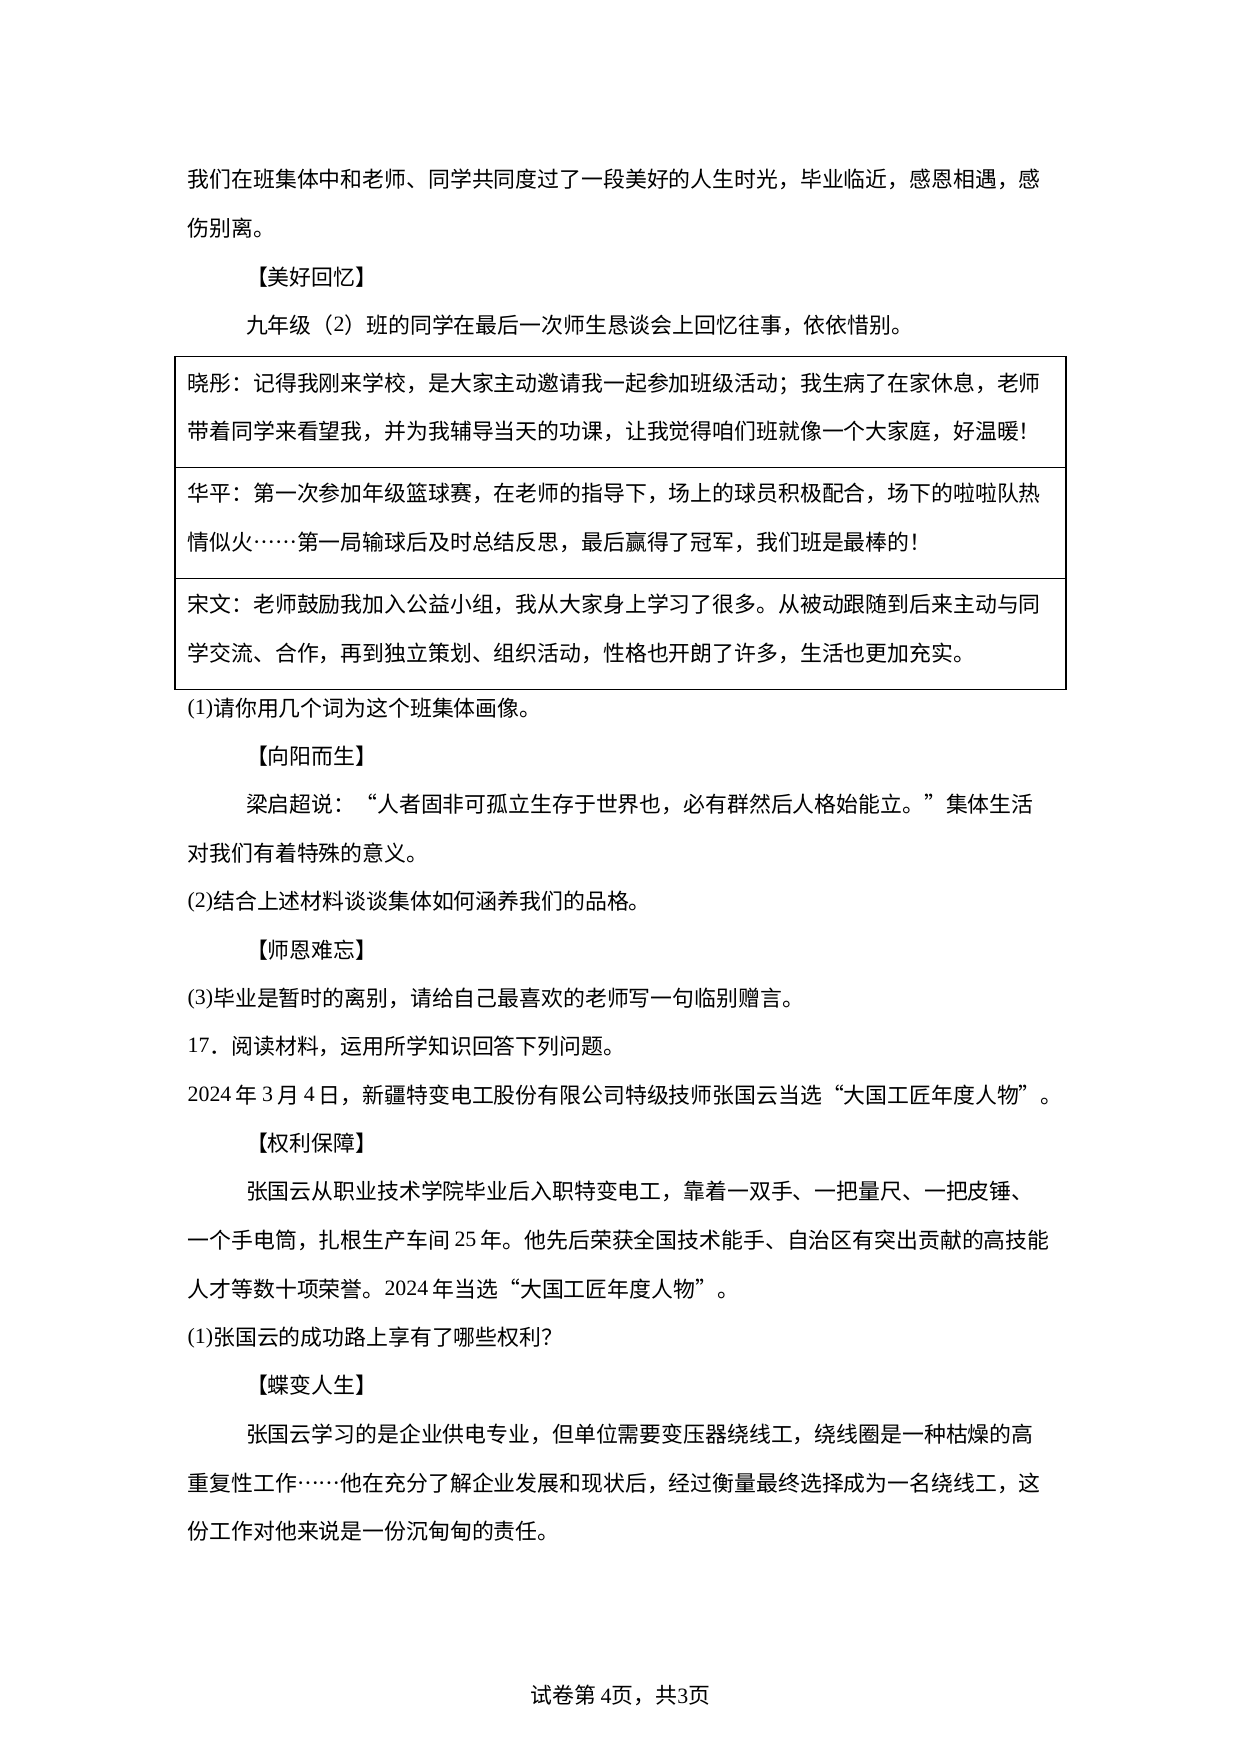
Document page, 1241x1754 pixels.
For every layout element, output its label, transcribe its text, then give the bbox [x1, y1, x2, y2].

text 梁启超说：“人者固非可孤立生存于世界也，必有群然后人格始能立。”集体生活对我们有着特殊的意义。 [187, 787, 1053, 868]
text 【向阳而生】 [187, 738, 1053, 771]
table_cell 华平：第一次参加年级篮球赛，在老师的指导下，场上的球员积极配合，场下的啦啦队热情似火……第一局输球后及时总结反思，最后赢得了冠军，我们班是最棒的！ [176, 468, 1065, 578]
text 【美好回忆】 [187, 259, 1053, 292]
text 【权利保障】 [187, 1126, 1053, 1158]
text (1)请你用几个词为这个班集体画像。 [187, 690, 1053, 723]
table_cell 宋文：老师鼓励我加入公益小组，我从大家身上学习了很多。从被动跟随到后来主动与同学交流、合作，再到独立策划、组织活动，性格也开朗了许多，生活也更加充实。 [176, 579, 1065, 688]
text 张国云从职业技术学院毕业后入职特变电工，靠着一双手、一把量尺、一把皮锤、一个手电筒，扎根生产车间25年。他先后荣获全国技术能手、自治区有突出贡献的高技能人才等数十项荣誉。2024年当选“大国工匠年度人物”。 [187, 1174, 1053, 1304]
text 17．阅读材料，运用所学知识回答下列问题。 [187, 1029, 1053, 1061]
text 【师恩难忘】 [187, 932, 1053, 965]
text (3)毕业是暂时的离别，请给自己最喜欢的老师写一句临别赠言。 [187, 981, 1053, 1013]
text 张国云学习的是企业供电专业，但单位需要变压器绕线工，绕线圈是一种枯燥的高重复性工作……他在充分了解企业发展和现状后，经过衡量最终选择成为一名绕线工，这份工作对他来说是一份沉甸甸的责任。 [187, 1416, 1053, 1546]
text 我们在班集体中和老师、同学共同度过了一段美好的人生时光，毕业临近，感恩相遇，感伤别离。 [187, 162, 1053, 243]
text (1)张国云的成功路上享有了哪些权利？ [187, 1320, 1053, 1352]
text 【蝶变人生】 [187, 1368, 1053, 1401]
text 九年级（2）班的同学在最后一次师生恳谈会上回忆往事，依依惜别。 [187, 307, 1053, 340]
text 2024年3月4日，新疆特变电工股份有限公司特级技师张国云当选“大国工匠年度人物”。 [187, 1077, 1053, 1110]
table_header 晓彤：记得我刚来学校，是大家主动邀请我一起参加班级活动；我生病了在家休息，老师带着同学来看望我，并为我辅导当天的功课，让我觉得咱们班就像一个大家庭，好温暖！ [176, 357, 1065, 467]
text (2)结合上述材料谈谈集体如何涵养我们的品格。 [187, 884, 1053, 916]
